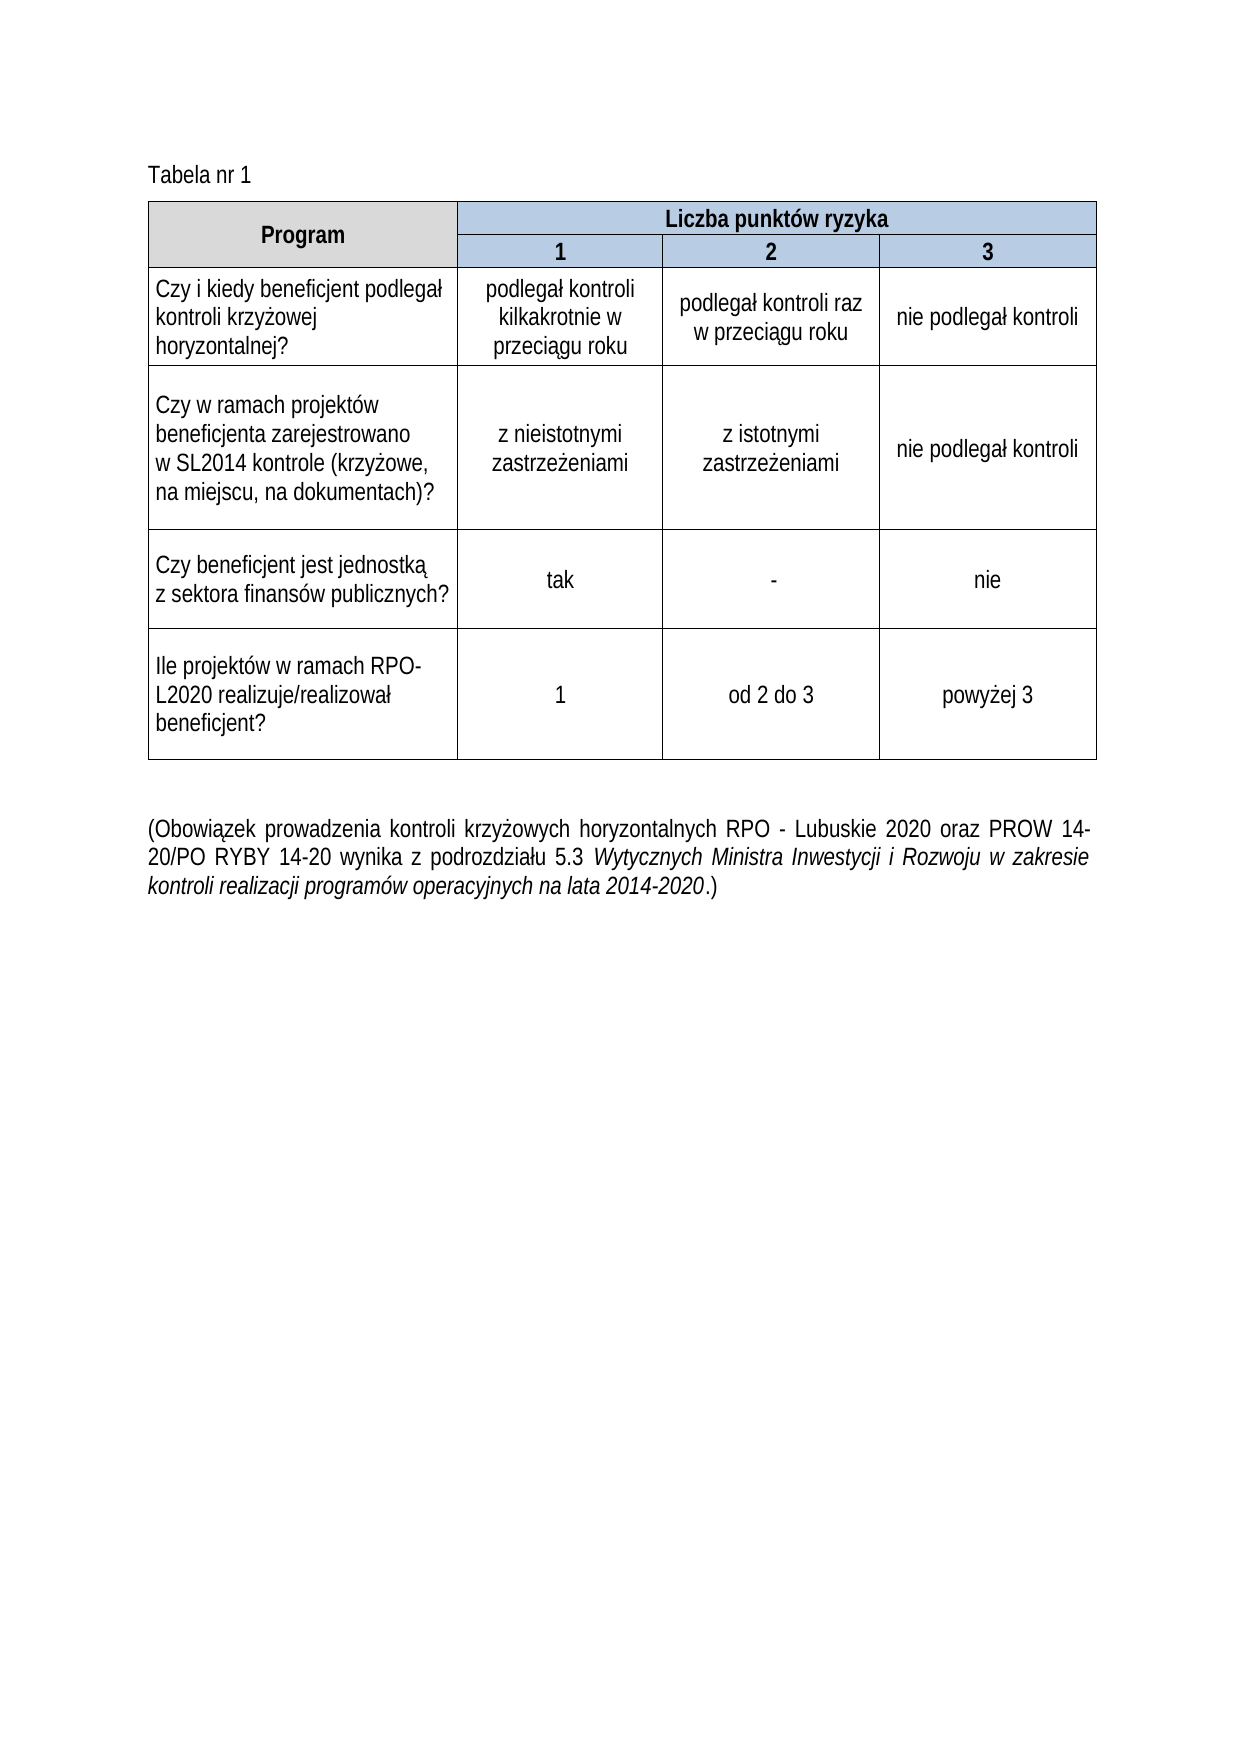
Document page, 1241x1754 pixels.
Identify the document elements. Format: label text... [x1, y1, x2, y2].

text (Obowiązek prowadzenia kontroli krzyżowych horyzontalnych RPO - Lubuskie 2020 oraz PROW 14-20/PO RYBY 14-20 wynika z podrozdziału 5.3 Wytycznych Ministra Inwestycji i Rozwoju w zakresie kontroli realizacji programów operacyjnych na lata 2014-2020.) [148, 814, 1093, 900]
table_cell Czy i kiedy beneficjent podlegał kontroli krzyżowej horyzontalnej? [149, 268, 457, 365]
table_cell - [663, 530, 879, 628]
table_cell tak [458, 530, 662, 628]
table_cell 2 [663, 235, 879, 267]
table_cell Czy w ramach projektów beneficjenta zarejestrowano w SL2014 kontrole (krzyżowe, na miejscu, na dokumentach)? [149, 366, 457, 529]
table_cell podlegał kontroli raz w przeciągu roku [663, 268, 879, 365]
table_cell 1 [458, 235, 662, 267]
table_header Liczba punktów ryzyka [458, 202, 1096, 234]
table_cell Czy beneficjent jest jednostką z sektora finansów publicznych? [149, 530, 457, 628]
table_cell 3 [880, 235, 1096, 267]
table_cell nie podlegał kontroli [880, 366, 1096, 529]
text Tabela nr 1 [148, 160, 1091, 189]
table_cell nie [880, 530, 1096, 628]
table_cell z nieistotnymi zastrzeżeniami [458, 366, 662, 529]
table_cell podlegał kontroli kilkakrotnie w przeciągu roku [458, 268, 662, 365]
table_cell nie podlegał kontroli [880, 268, 1096, 365]
table_cell od 2 do 3 [663, 629, 879, 759]
table_cell 1 [458, 629, 662, 759]
table_header Program [149, 202, 457, 267]
table_cell powyżej 3 [880, 629, 1096, 759]
table_cell Ile projektów w ramach RPO- L2020 realizuje/realizował beneficjent? [149, 629, 457, 759]
table_cell z istotnymi zastrzeżeniami [663, 366, 879, 529]
